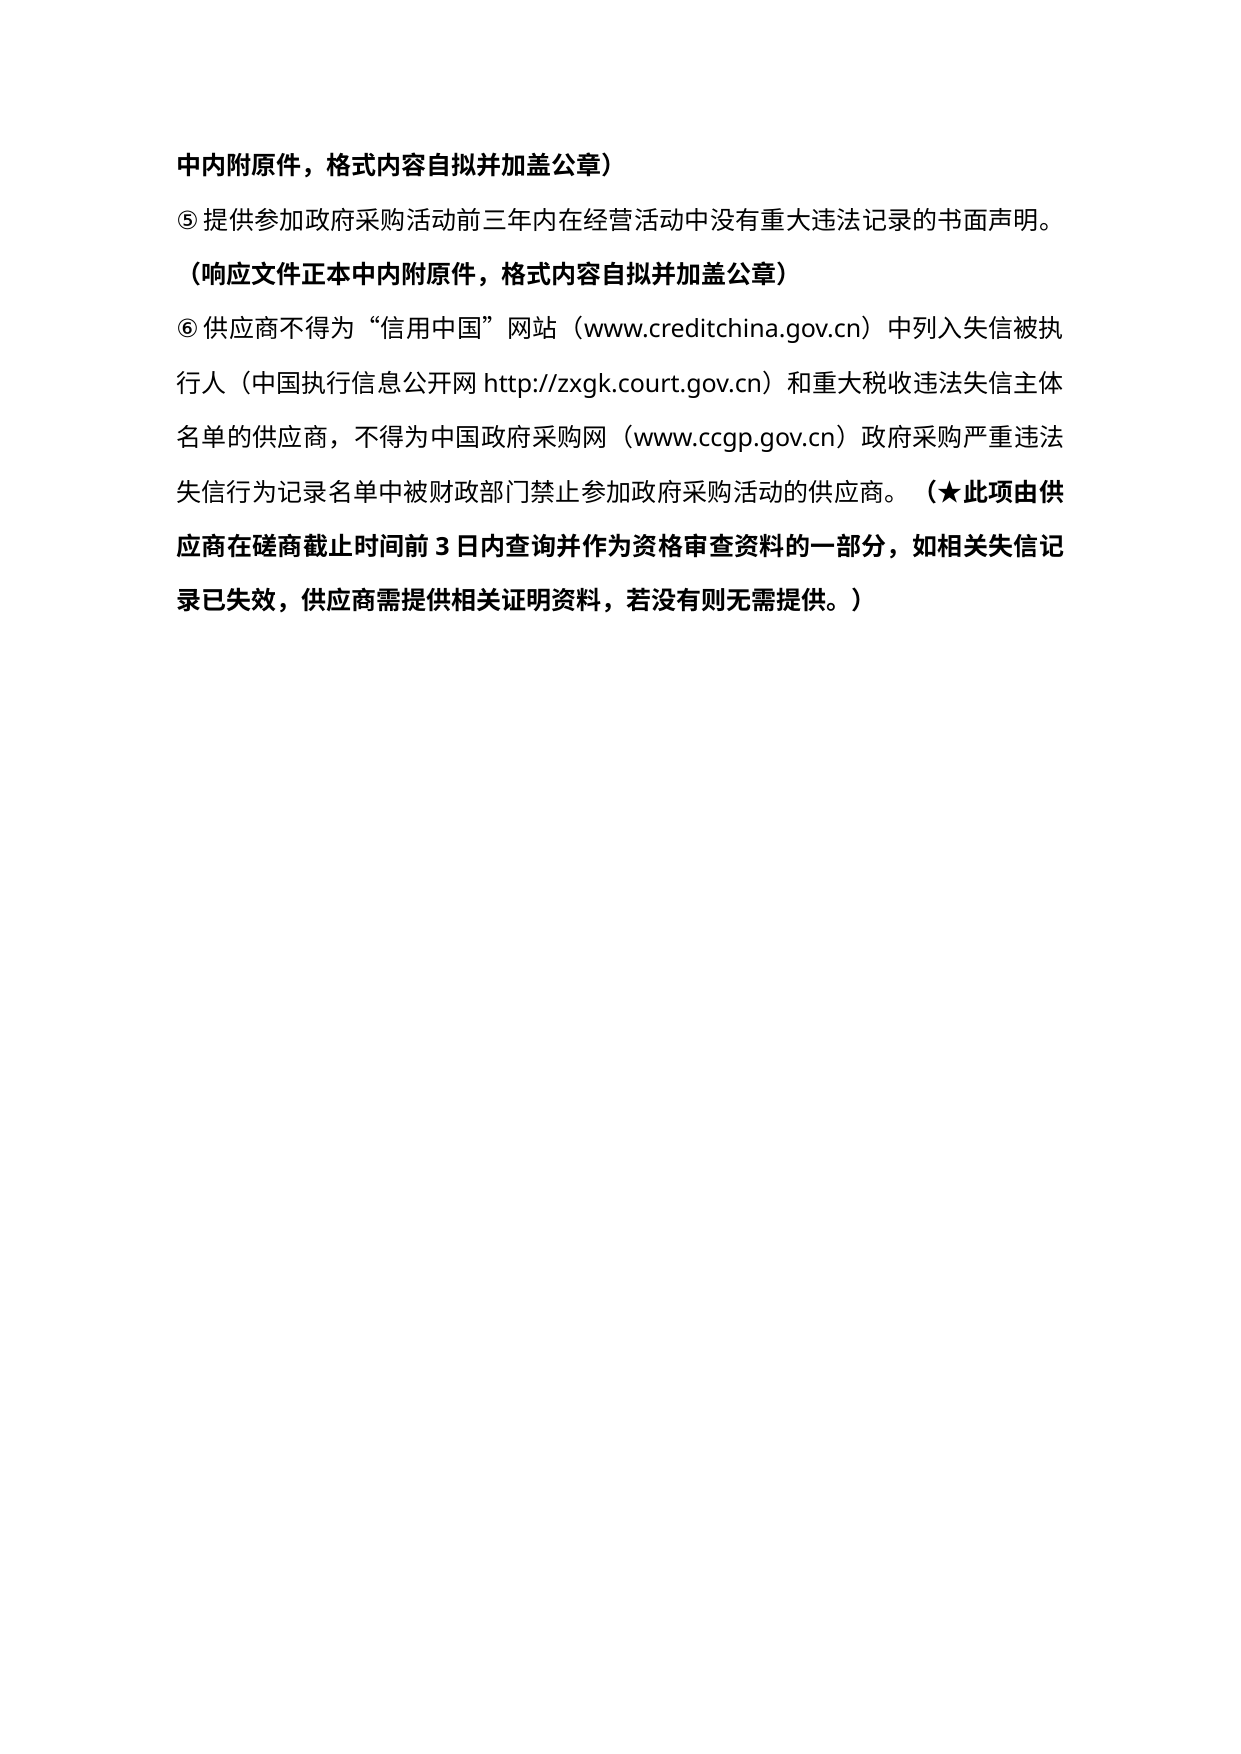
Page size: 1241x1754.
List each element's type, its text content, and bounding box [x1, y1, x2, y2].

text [176, 146, 1064, 182]
text ⑤提供参加政府采购活动前三年内在经营活动中没有重大违法记录的书面声明。（响应文件正本中内附原件，格式内容自拟并加盖公章） [176, 200, 1064, 291]
list ⑥供应商不得为“信用中国”网站（www.creditchina.gov.cn）中列入失信被执行人（中国执行信息公开网http://zxgk.court.gov.cn）和重大税收违法失信主体名单的供应商，不得为中国政府采购网（www.ccgp.gov.cn）政府采购严重违法失信行为记录名单中被财政部门禁止参加政府采购活动的供应商。（★此项由供应商在磋商截止时间前3日内查询并作为资格审查资料的一部分，如相关失信记录已失效，供应商需提供相关证明资料，若没有则无需提供。） [176, 309, 1064, 617]
